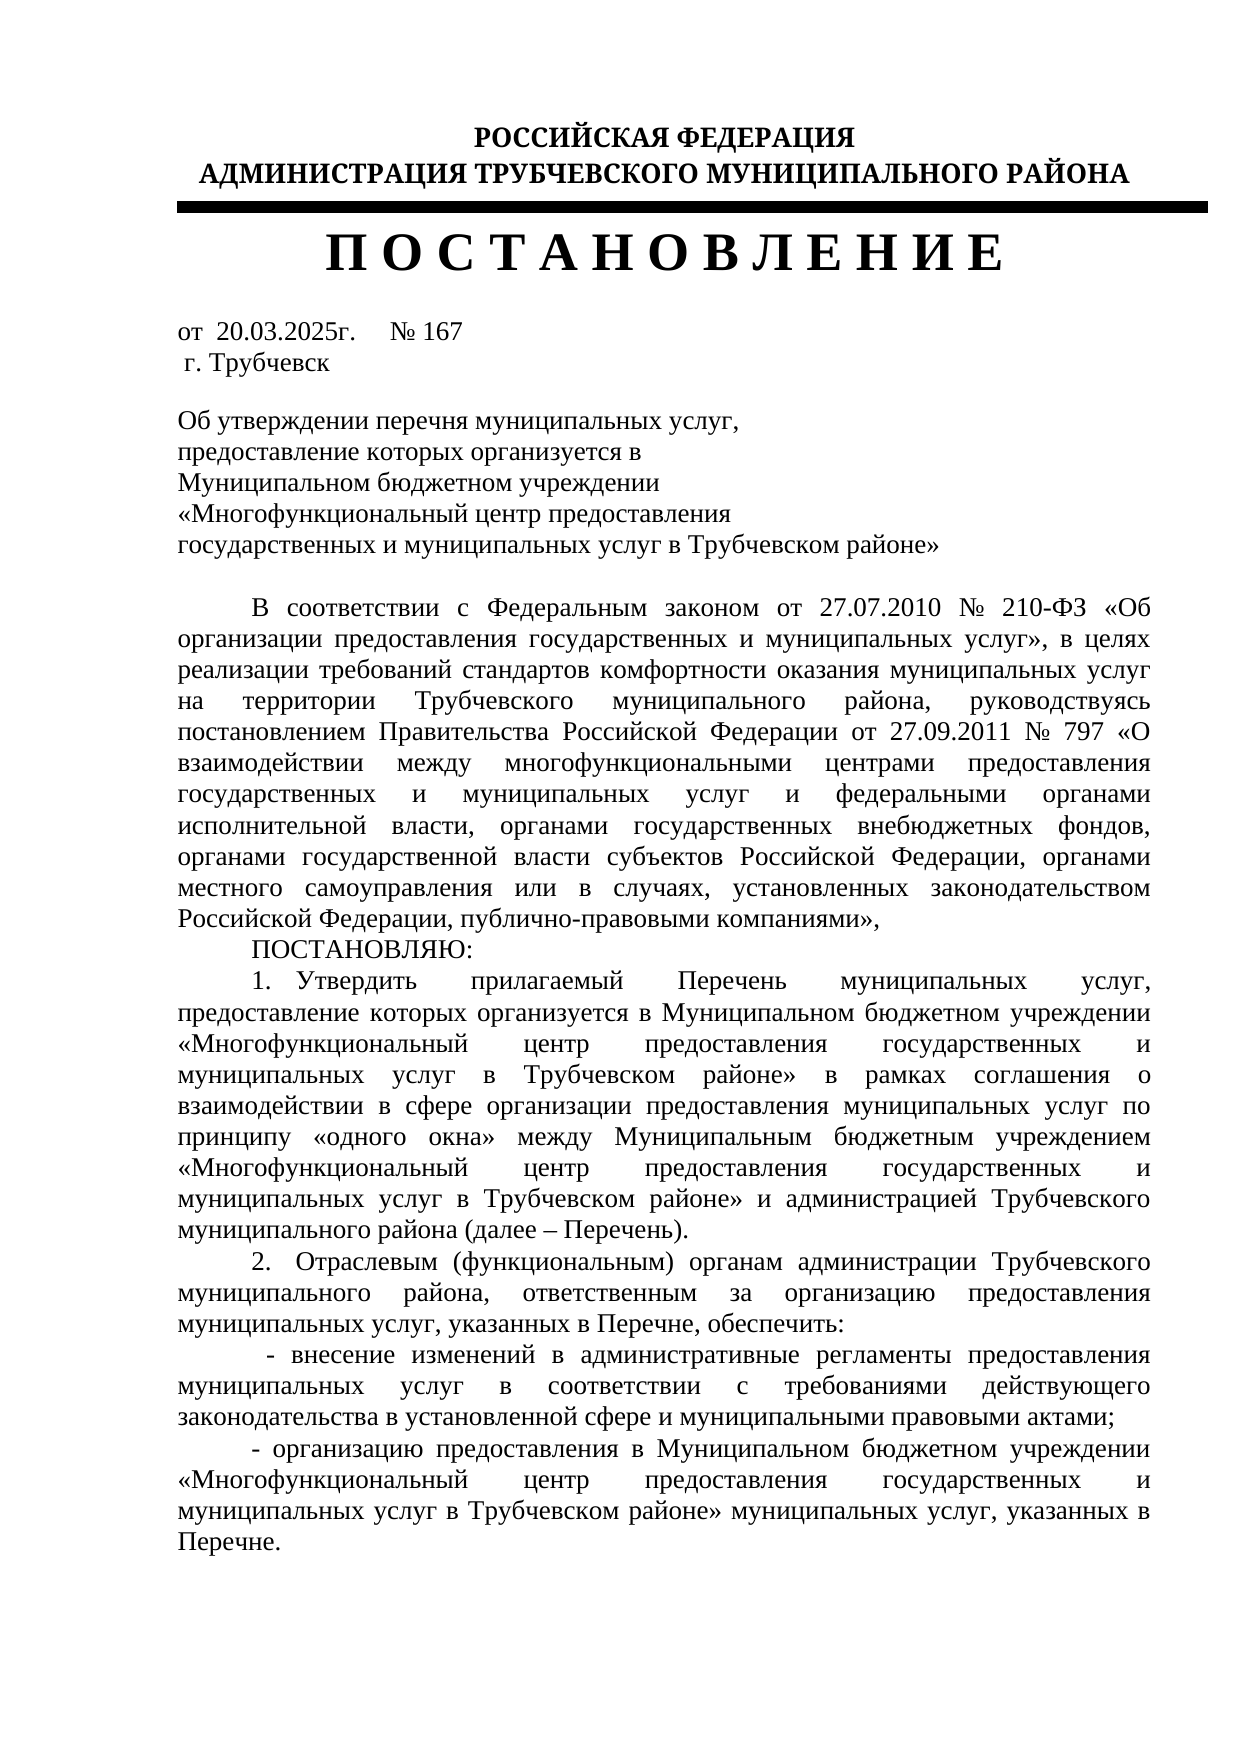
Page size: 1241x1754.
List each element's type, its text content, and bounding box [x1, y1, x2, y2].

text П О С Т А Н О В Л Е Н И Е [177, 220, 1152, 282]
text Об утверждении перечня муниципальных услуг, [177, 404, 1152, 435]
text г. Трубчевск [177, 346, 1152, 377]
text Муниципальном бюджетном учреждении [177, 466, 1152, 497]
list Утвердить прилагаемый Перечень муниципальных услуг, предоставление которых организуется в Муниципальном бюджетном учреждении «Многофункциональный центр предоставления государственных и муниципальных услуг в Трубчевском районе» в рамках соглашения о взаимодействии в сфере организации предоставления муниципальных услуг по принципу «одного окна» между Муниципальным бюджетным учреждением «Многофункциональный центр предоставления государственных и муниципальных услуг в Трубчевском районе» и администрацией Трубчевского муниципального района (далее – Перечень). [177, 964, 1152, 1245]
text - внесение изменений в административные регламенты предоставления муниципальных услуг в соответствии с требованиями действующего законодательства в установленной сфере и муниципальными правовыми актами; [177, 1338, 1152, 1432]
list Отраслевым (функциональным) органам администрации Трубчевского муниципального района, ответственным за организацию предоставления муниципальных услуг, указанных в Перечне, обеспечить: [177, 1245, 1152, 1338]
text ПОСТАНОВЛЯЮ: [177, 933, 1152, 964]
text РОССИЙСКАЯ ФЕДЕРАЦИЯ [177, 118, 1152, 155]
text «Многофункциональный центр предоставления [177, 497, 1152, 528]
text государственных и муниципальных услуг в Трубчевском районе» [177, 528, 1152, 559]
title В соответствии с Федеральным законом от 27.07.2010 № 210-ФЗ «Об организации предоставления государственных и муниципальных услуг», в целях реализации требований стандартов комфортности оказания муниципальных услуг на территории Трубчевского муниципального района, руководствуясь постановлением Правительства Российской Федерации от 27.09.2011 № 797 «О взаимодействии между многофункциональными центрами предоставления государственных и муниципальных услуг и федеральными органами исполнительной власти, органами государственных внебюджетных фондов, органами государственной власти субъектов Российской Федерации, органами местного самоуправления или в случаях, установленных законодательством Российской Федерации, публично-правовыми компаниями», [177, 591, 1152, 933]
text от 20.03.2025г. № 167 [177, 315, 1152, 346]
text - организацию предоставления в Муниципальном бюджетном учреждении «Многофункциональный центр предоставления государственных и муниципальных услуг в Трубчевском районе» муниципальных услуг, указанных в Перечне. [177, 1432, 1152, 1556]
text предоставление которых организуется в [177, 435, 1152, 466]
text АДМИНИСТРАЦИЯ ТРУБЧЕВСКОГО МУНИЦИПАЛЬНОГО РАЙОНА [177, 155, 1152, 192]
